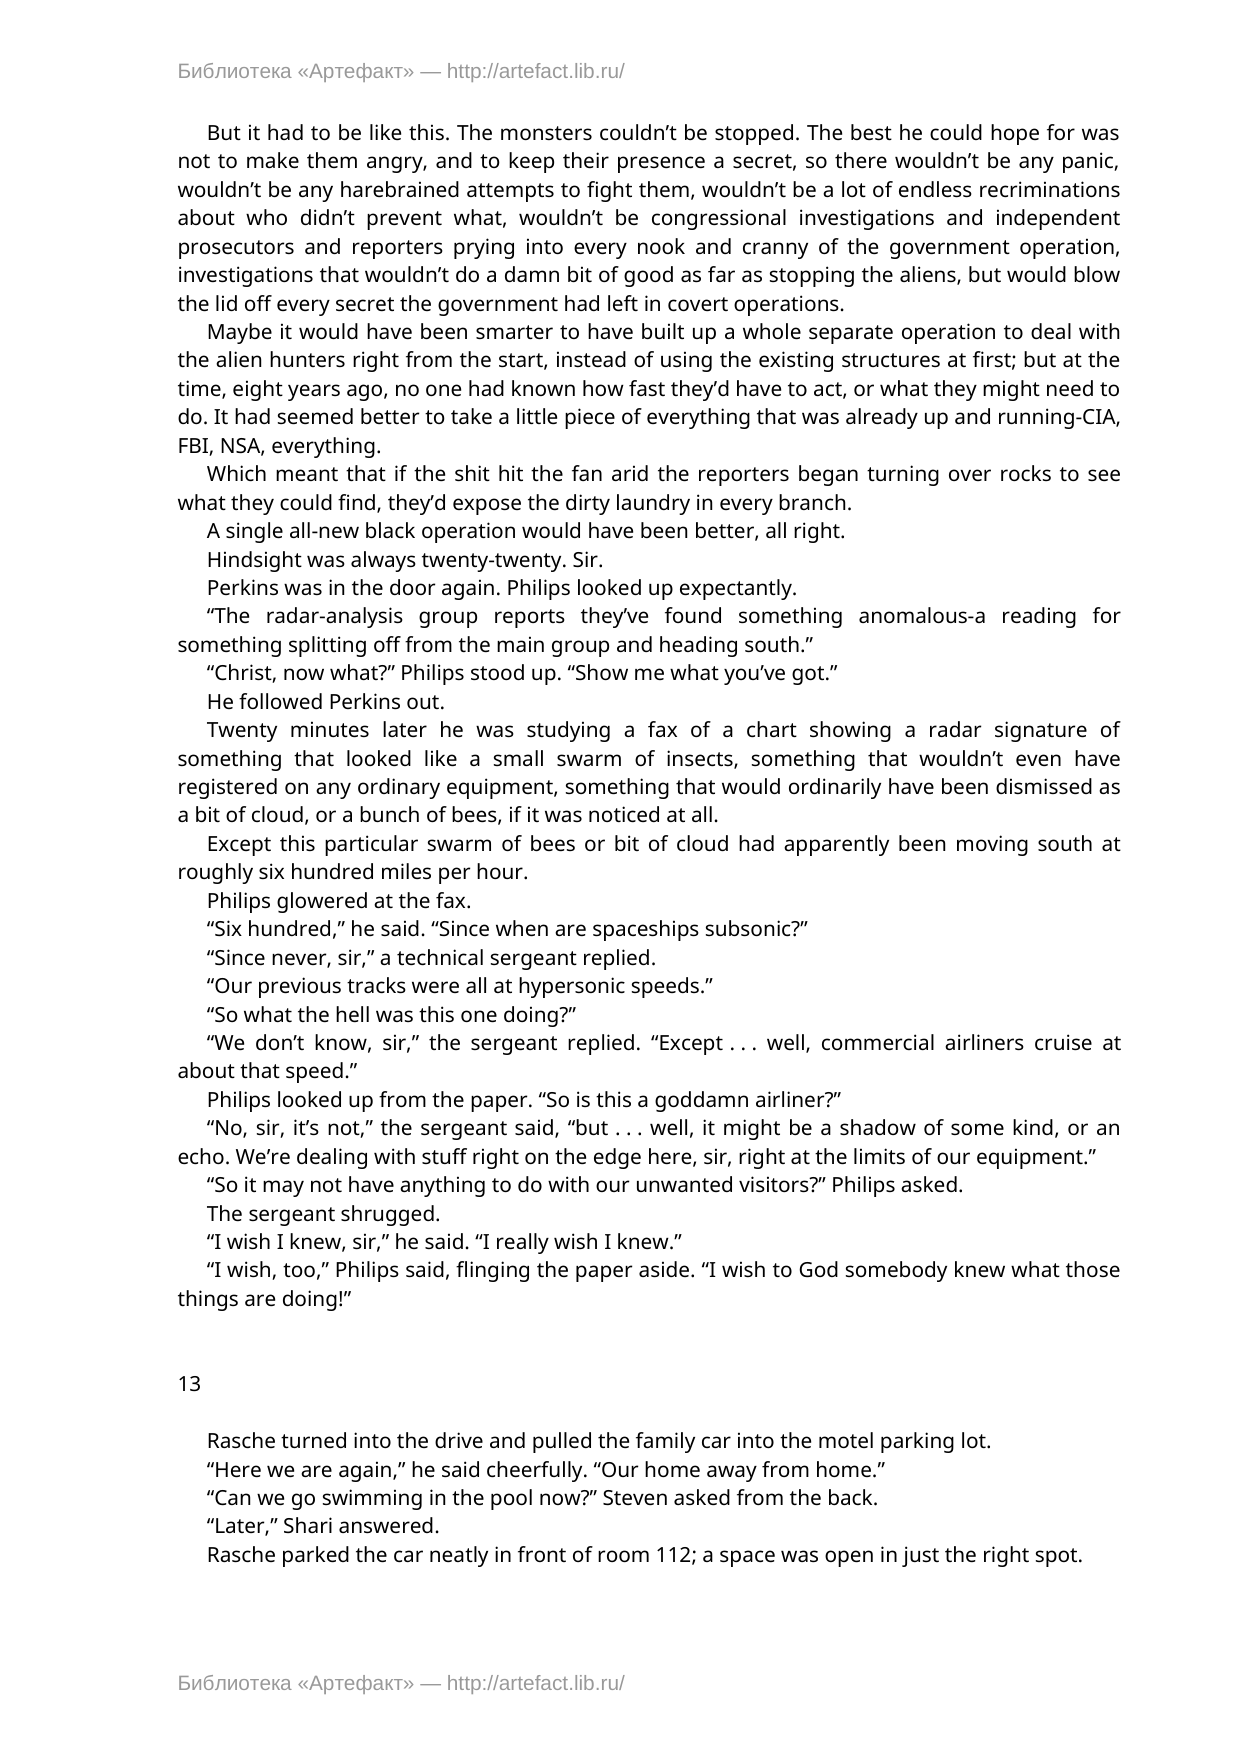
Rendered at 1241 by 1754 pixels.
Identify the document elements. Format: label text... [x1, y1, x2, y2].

text He followed Perkins out. [177, 687, 1122, 715]
text Philips looked up from the paper. “So is this a goddamn airliner?” [177, 1085, 1122, 1113]
text “Our previous tracks were all at hypersonic speeds.” [177, 971, 1122, 1000]
text “So it may not have anything to do with our unwanted visitors?” Philips asked. [177, 1170, 1122, 1199]
text “We don’t know, sir,” the sergeant replied. “Except . . . well, commercial airliners cruise at about that speed.” [177, 1028, 1122, 1085]
text But it had to be like this. The monsters couldn’t be stopped. The best he could hope for was not to make them angry, and to keep their presence a secret, so there wouldn’t be any panic, wouldn’t be any harebrained attempts to fight them, wouldn’t be a lot of endless recriminations about who didn’t prevent what, wouldn’t be congressional investigations and independent prosecutors and reporters prying into every nook and cranny of the government operation, investigations that wouldn’t do a damn bit of good as far as stopping the aliens, but would blow the lid off every secret the government had left in covert operations. [177, 118, 1122, 317]
text “Six hundred,” he said. “Since when are spaceships subsonic?” [177, 914, 1122, 943]
text “I wish I knew, sir,” he said. “I really wish I knew.” [177, 1227, 1122, 1256]
text Philips glowered at the fax. [177, 886, 1122, 914]
text Rasche turned into the drive and pulled the family car into the motel parking lot. [177, 1426, 1122, 1455]
text “So what the hell was this one doing?” [177, 1000, 1122, 1028]
text Maybe it would have been smarter to have built up a whole separate operation to deal with the alien hunters right from the start, instead of using the existing structures at first; but at the time, eight years ago, no one had known how fast they’d have to act, or what they might need to do. It had seemed better to take a little piece of everything that was already up and running-CIA, FBI, NSA, everything. [177, 317, 1122, 459]
text Twenty minutes later he was studying a fax of a chart showing a radar signature of something that looked like a small swarm of insects, something that wouldn’t even have registered on any ordinary equipment, something that would ordinarily have been dismissed as a bit of cloud, or a bunch of bees, if it was noticed at all. [177, 715, 1122, 829]
text 13 [177, 1369, 1122, 1398]
text “I wish, too,” Philips said, flinging the paper aside. “I wish to God somebody knew what those things are doing!” [177, 1256, 1122, 1312]
text Except this particular swarm of bees or bit of cloud had apparently been moving south at roughly six hundred miles per hour. [177, 829, 1122, 886]
text “Here we are again,” he said cheerfully. “Our home away from home.” [177, 1455, 1122, 1483]
text Rasche parked the car neatly in front of room 112; a space was open in just the right spot. [177, 1540, 1122, 1568]
text “No, sir, it’s not,” the sergeant said, “but . . . well, it might be a shadow of some kind, or an echo. We’re dealing with stuff right on the edge here, sir, right at the limits of our equipment.” [177, 1113, 1122, 1170]
text “Christ, now what?” Philips stood up. “Show me what you’ve got.” [177, 658, 1122, 687]
text A single all-new black operation would have been better, all right. [177, 516, 1122, 545]
text Which meant that if the shit hit the fan arid the reporters began turning over rocks to see what they could find, they’d expose the dirty laundry in every branch. [177, 459, 1122, 516]
text “Can we go swimming in the pool now?” Steven asked from the back. [177, 1483, 1122, 1512]
text “Later,” Shari answered. [177, 1512, 1122, 1540]
text “Since never, sir,” a technical sergeant replied. [177, 943, 1122, 971]
text Hindsight was always twenty-twenty. Sir. [177, 545, 1122, 573]
text Perkins was in the door again. Philips looked up expectantly. [177, 573, 1122, 602]
text “The radar-analysis group reports they’ve found something anomalous-a reading for something splitting off from the main group and heading south.” [177, 602, 1122, 658]
text The sergeant shrugged. [177, 1199, 1122, 1227]
